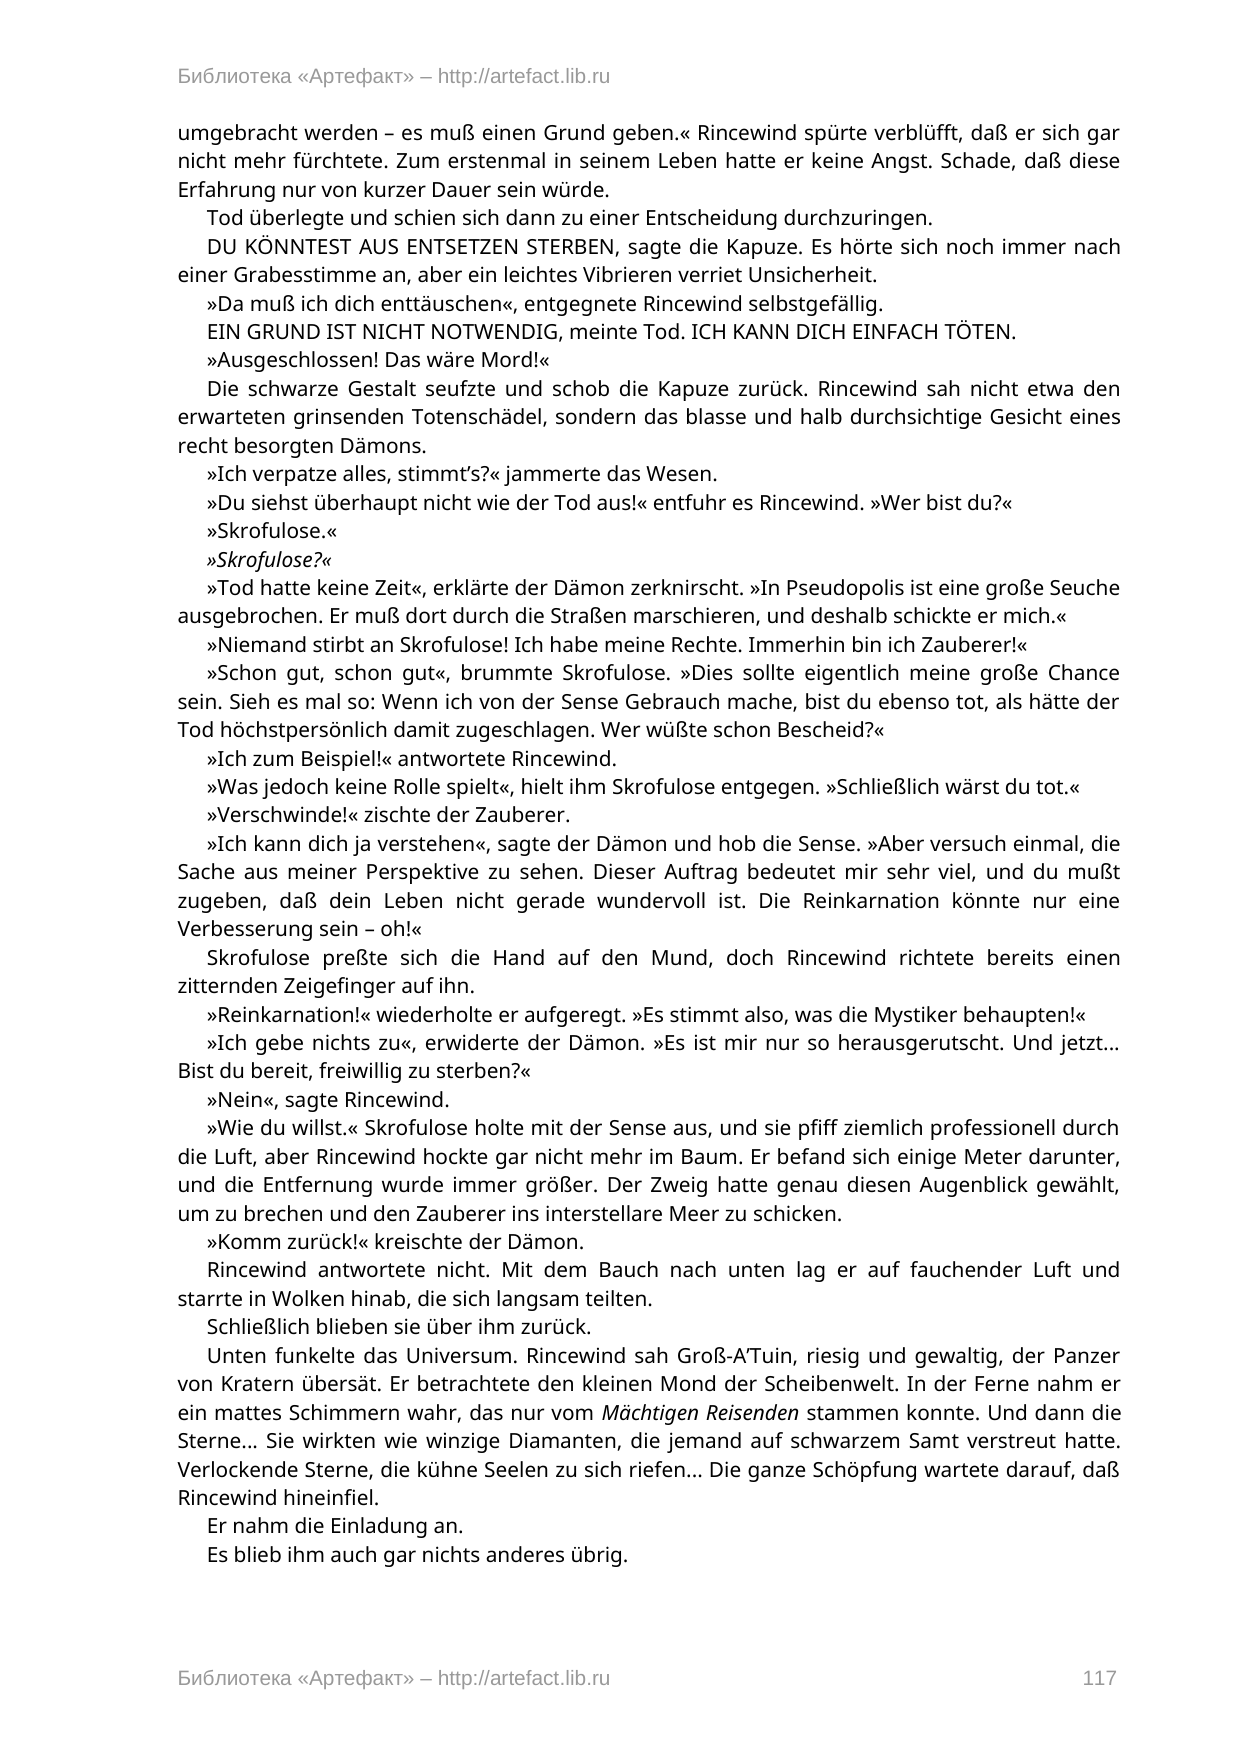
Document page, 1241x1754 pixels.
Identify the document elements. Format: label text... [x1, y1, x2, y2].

text DU KÖNNTEST AUS ENTSETZEN STERBEN, sagte die Kapuze. Es hörte sich noch immer nach einer Grabesstimme an, aber ein leichtes Vibrieren verriet Unsicherheit. [177, 232, 1122, 289]
text Tod überlegte und schien sich dann zu einer Entscheidung durchzuringen. [177, 203, 1122, 232]
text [177, 118, 1122, 203]
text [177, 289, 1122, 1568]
